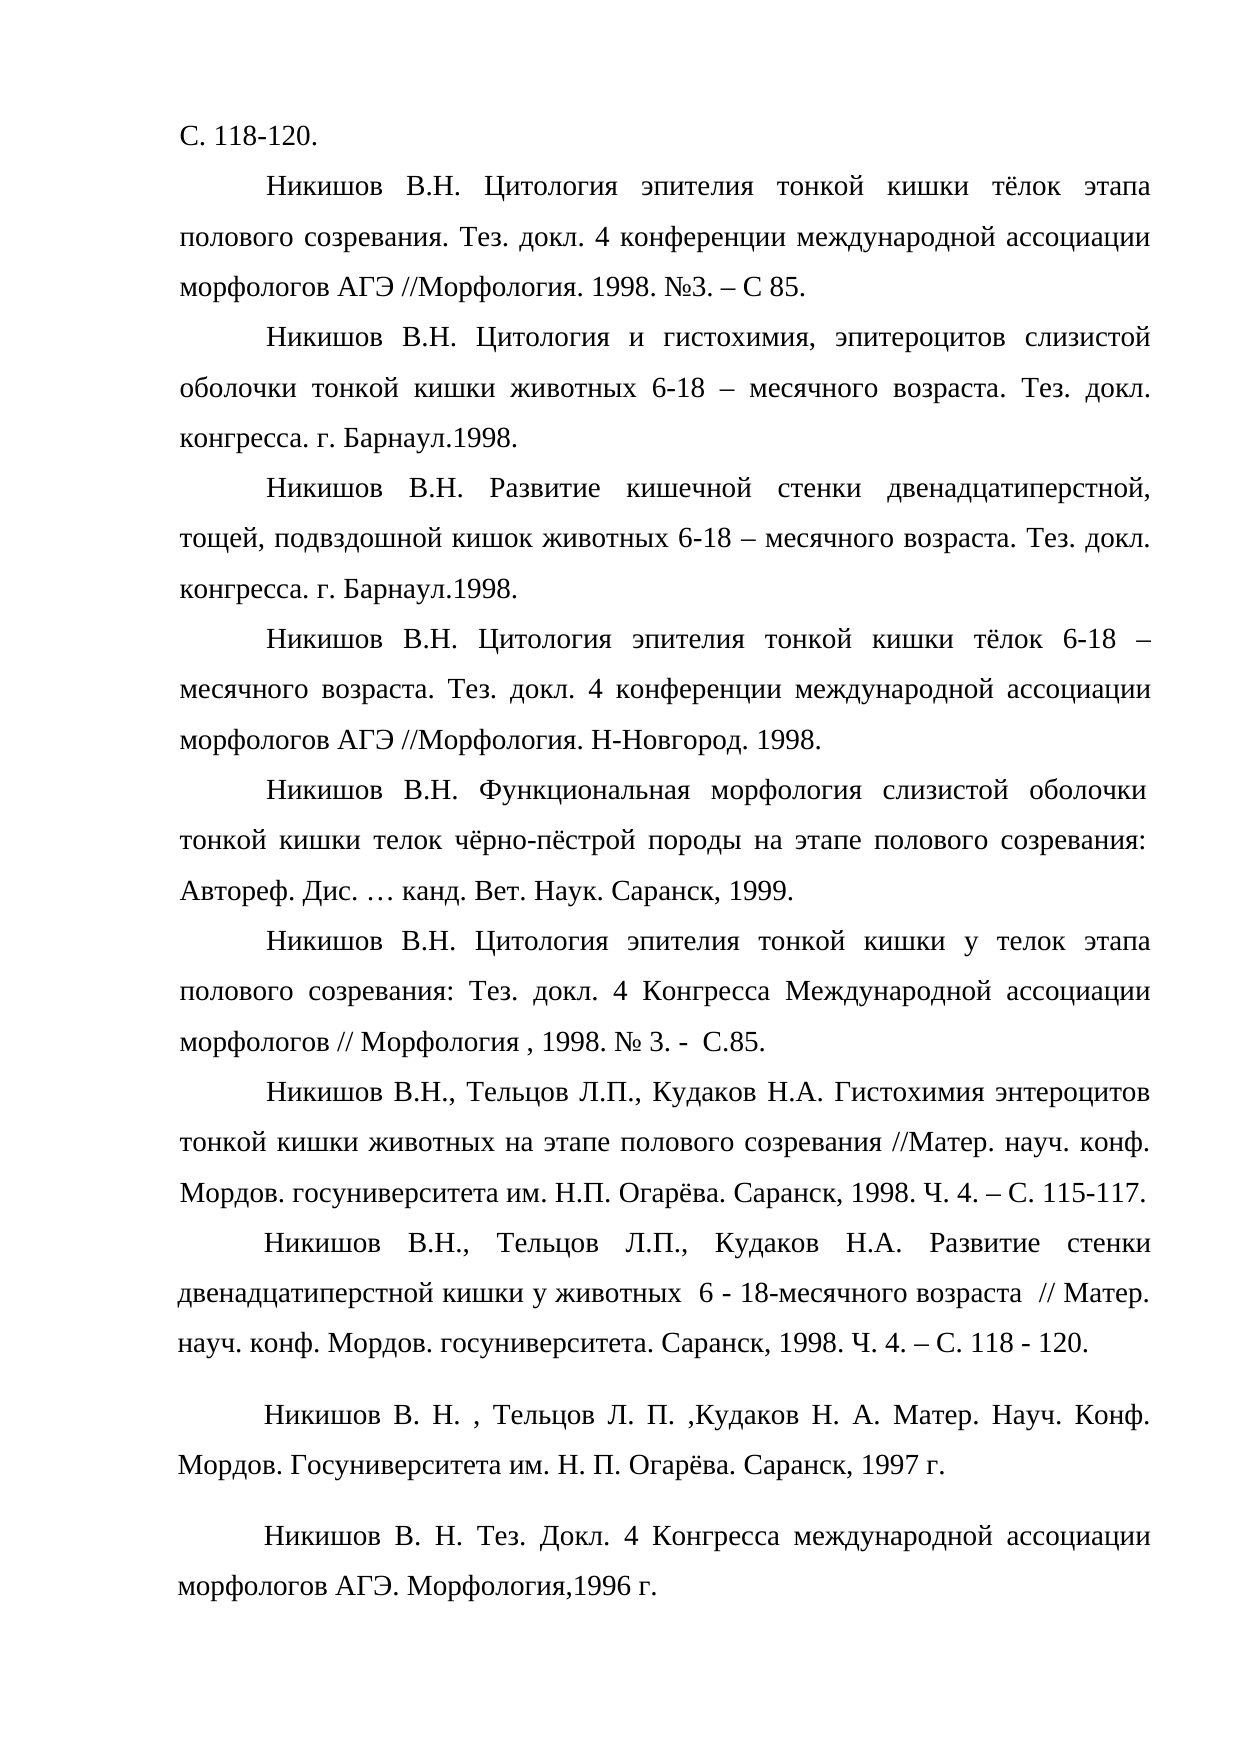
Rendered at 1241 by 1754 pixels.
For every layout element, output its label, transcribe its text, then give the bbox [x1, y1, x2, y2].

text Никишов В. Н. , Тельцов Л. П. ,Кудаков Н. А. Матер. Науч. Конф. Мордов. Госуниверситета им. Н. П. Огарёва. Саранск, . [177, 1397, 1152, 1481]
text Никишов В.Н. Цитология эпителия тонкой кишки тёлок 6-18 – месячного возраста. Тез. докл. 4 конференции международной ассоциации морфологов АГЭ //Морфология. Н-Новгород. 1998. [179, 621, 1152, 755]
text Никишов В. Н. Тез. Докл. 4 Конгресса международной ассоциации морфологов АГЭ. Морфология,1996 г. [177, 1518, 1152, 1602]
text Никишов В.Н. Цитология и гистохимия, эпитероцитов слизистой оболочки тонкой кишки животных 6-18 – месячного возраста. Тез. докл. конгресса. г. Барнаул.1998. [179, 319, 1152, 453]
text Никишов В.Н. Цитология эпителия тонкой кишки тёлок этапа полового созревания. Тез. докл. 4 конференции международной ассоциации морфологов АГЭ //Морфология. 1998. №3. – С 85. [179, 168, 1152, 303]
text Никишов В.Н., Тельцов Л.П., Кудаков Н.А. Развитие стенки двенадцатиперстной кишки у животных 6 - 18-месячного возраста // Матер. науч. конф. Мордов. госуниверситета. Саранск, 1998. Ч. 4. – С. 118 - 120. [177, 1225, 1152, 1359]
text Никишов В.Н. Цитология эпителия тонкой кишки у телок этапа полового созревания: Тез. докл. 4 Конгресса Международной ассоциации морфологов // Морфология , 1998. № 3. - С.85. [179, 923, 1152, 1057]
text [179, 118, 1152, 152]
text Никишов В.Н. Развитие кишечной стенки двенадцатиперстной, тощей, подвздошной кишок животных 6-18 – месячного возраста. Тез. докл. конгресса. г. Барнаул.1998. [179, 470, 1152, 604]
text Никишов В.Н., Тельцов Л.П., Кудаков Н.А. Гистохимия энтероцитов тонкой кишки животных на этапе полового созревания //Матер. науч. конф. Мордов. госуниверситета им. Н.П. Огарёва. Саранск, 1998. Ч. 4. – С. 115-117. [179, 1074, 1152, 1208]
text Никишов В.Н. Функциональная морфология слизистой оболочки тонкой кишки телок чёрно-пёстрой породы на этапе полового созревания: Автореф. Дис. … канд. Вет. Наук. Саранск, 1999. [179, 772, 1147, 906]
